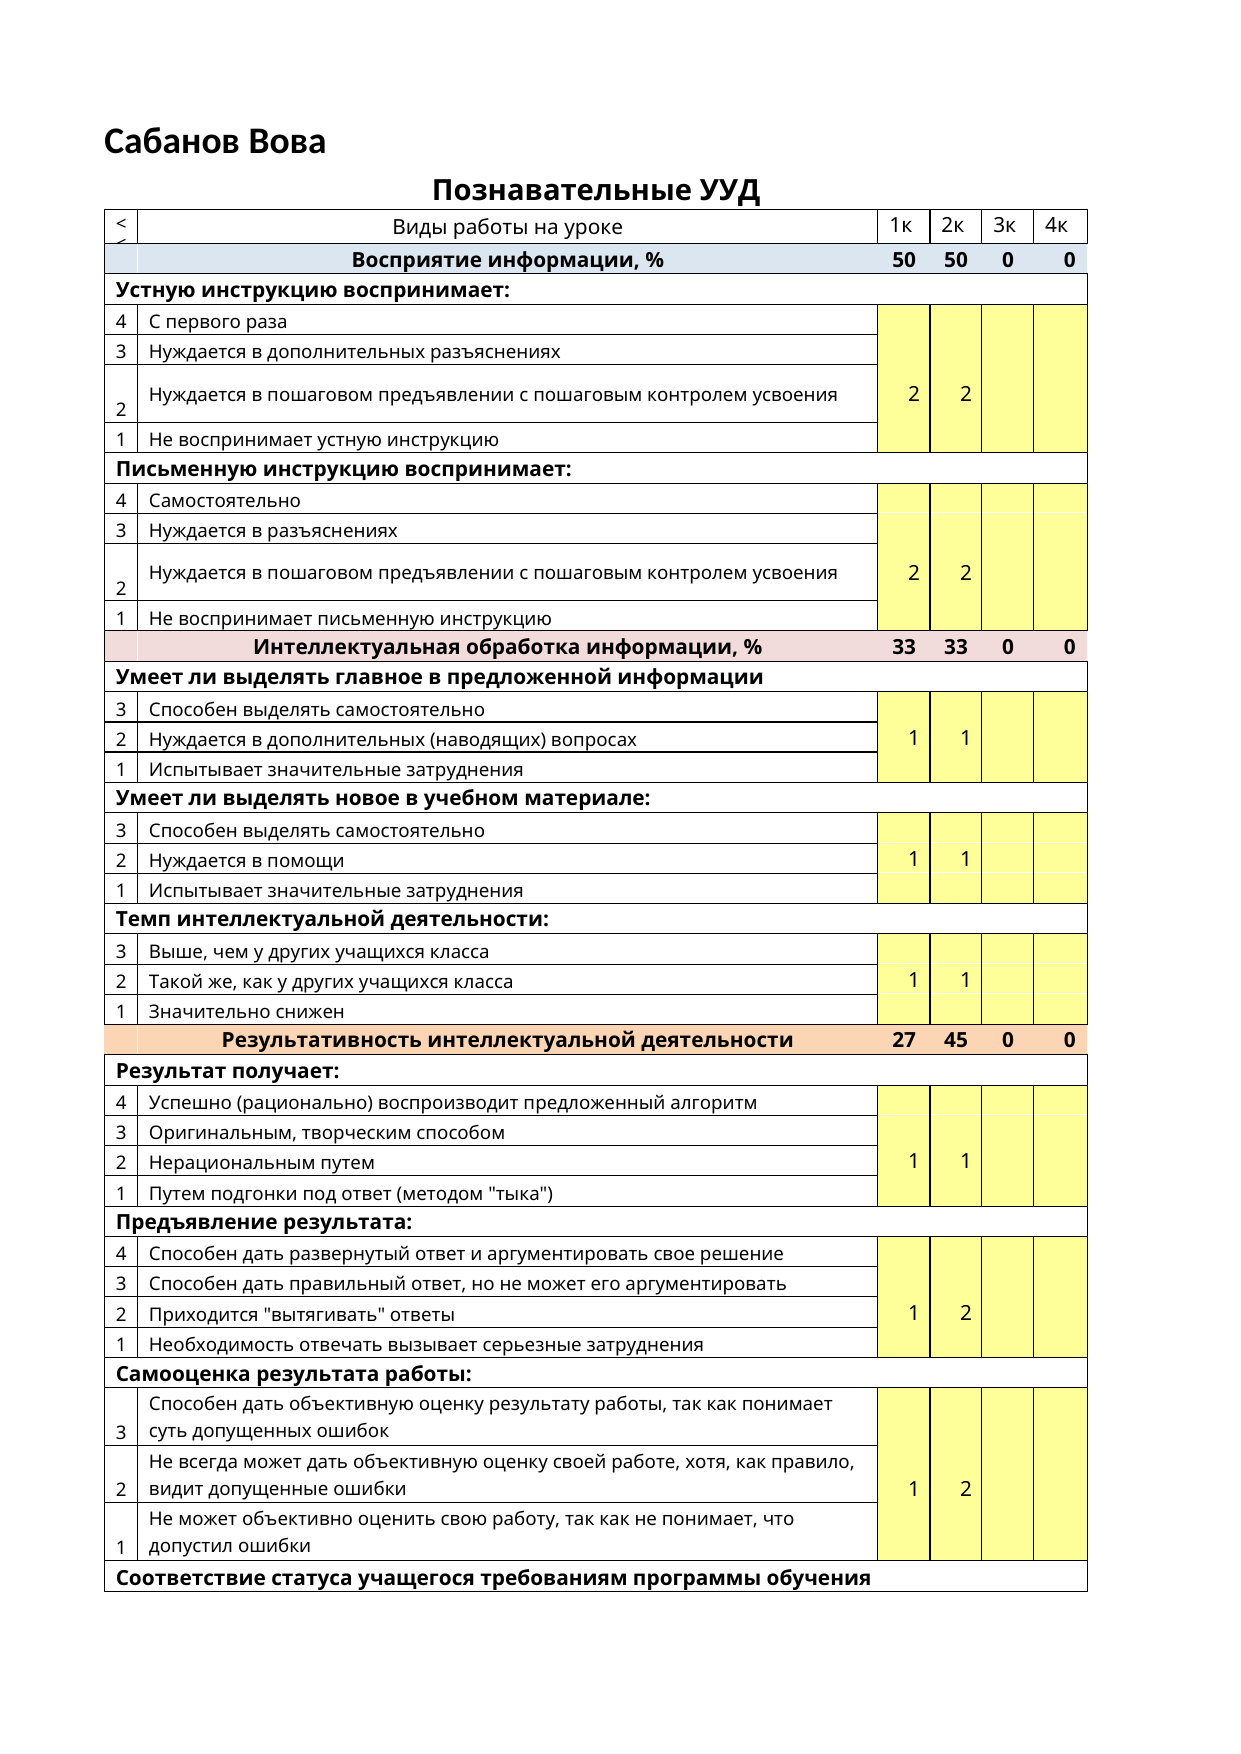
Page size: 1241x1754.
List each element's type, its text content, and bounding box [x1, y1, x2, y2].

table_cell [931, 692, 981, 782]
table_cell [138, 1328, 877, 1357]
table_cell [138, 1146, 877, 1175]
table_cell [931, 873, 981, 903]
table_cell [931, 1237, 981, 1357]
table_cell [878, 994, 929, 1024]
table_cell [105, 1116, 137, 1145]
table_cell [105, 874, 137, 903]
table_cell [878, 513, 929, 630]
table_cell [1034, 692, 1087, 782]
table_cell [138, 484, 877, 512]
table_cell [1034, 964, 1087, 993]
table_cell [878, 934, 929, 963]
text Познавательные УУД [104, 169, 1088, 209]
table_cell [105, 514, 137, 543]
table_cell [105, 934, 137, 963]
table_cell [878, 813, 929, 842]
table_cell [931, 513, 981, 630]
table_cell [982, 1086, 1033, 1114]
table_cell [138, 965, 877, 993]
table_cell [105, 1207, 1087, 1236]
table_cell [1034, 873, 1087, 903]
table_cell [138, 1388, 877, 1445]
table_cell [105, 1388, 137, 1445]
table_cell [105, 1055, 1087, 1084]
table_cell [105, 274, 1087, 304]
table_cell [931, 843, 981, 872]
text Сабанов Вова [104, 117, 1088, 163]
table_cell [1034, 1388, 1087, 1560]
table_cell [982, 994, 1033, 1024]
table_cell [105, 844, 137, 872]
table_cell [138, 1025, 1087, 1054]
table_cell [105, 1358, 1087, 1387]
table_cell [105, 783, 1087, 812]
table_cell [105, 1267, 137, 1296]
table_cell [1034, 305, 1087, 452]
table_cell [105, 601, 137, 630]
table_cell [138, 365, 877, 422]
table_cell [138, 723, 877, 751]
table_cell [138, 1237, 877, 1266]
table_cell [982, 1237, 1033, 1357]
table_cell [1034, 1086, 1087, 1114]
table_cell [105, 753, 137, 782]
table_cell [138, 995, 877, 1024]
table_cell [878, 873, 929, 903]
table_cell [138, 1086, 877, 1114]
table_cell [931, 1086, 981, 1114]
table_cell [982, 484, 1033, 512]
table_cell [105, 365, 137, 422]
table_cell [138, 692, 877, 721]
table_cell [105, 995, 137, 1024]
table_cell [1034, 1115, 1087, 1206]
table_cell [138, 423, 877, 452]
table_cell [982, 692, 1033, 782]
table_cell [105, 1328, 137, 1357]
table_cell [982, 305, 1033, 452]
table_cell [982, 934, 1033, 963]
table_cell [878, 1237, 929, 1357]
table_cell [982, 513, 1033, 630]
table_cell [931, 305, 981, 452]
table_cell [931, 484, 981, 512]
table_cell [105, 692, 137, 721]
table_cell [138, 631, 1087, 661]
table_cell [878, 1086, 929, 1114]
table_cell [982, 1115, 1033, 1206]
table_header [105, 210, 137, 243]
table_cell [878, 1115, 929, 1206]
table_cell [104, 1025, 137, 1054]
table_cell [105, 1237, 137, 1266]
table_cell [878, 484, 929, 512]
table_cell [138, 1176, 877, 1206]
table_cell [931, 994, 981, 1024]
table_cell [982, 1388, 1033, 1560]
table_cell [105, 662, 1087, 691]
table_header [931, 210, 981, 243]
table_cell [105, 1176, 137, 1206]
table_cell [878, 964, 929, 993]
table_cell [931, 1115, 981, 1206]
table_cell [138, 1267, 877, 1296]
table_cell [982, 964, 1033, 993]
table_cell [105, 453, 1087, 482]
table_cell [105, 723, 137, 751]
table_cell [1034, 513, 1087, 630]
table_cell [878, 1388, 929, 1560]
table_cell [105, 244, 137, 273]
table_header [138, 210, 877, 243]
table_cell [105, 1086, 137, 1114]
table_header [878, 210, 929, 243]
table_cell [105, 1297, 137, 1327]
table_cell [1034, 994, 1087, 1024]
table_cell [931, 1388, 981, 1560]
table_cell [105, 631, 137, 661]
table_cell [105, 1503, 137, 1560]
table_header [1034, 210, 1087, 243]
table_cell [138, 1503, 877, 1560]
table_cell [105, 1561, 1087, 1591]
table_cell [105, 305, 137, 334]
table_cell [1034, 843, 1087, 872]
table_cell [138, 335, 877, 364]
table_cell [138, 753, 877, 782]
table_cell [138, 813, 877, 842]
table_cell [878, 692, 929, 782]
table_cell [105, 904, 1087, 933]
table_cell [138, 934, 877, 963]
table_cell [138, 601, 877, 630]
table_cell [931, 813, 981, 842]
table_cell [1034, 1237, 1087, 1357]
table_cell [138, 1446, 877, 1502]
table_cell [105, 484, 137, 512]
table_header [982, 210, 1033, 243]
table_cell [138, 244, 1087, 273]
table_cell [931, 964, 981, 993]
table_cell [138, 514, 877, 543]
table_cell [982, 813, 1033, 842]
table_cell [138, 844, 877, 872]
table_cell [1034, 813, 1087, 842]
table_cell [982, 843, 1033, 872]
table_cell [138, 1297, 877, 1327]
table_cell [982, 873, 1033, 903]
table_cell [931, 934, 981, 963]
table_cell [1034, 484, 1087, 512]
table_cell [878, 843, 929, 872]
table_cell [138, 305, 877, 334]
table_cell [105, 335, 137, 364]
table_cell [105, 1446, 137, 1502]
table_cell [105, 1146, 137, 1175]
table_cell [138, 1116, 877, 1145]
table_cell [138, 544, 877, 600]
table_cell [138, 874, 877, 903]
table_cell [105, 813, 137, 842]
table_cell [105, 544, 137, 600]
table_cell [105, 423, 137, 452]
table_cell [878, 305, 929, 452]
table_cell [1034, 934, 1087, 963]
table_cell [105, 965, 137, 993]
